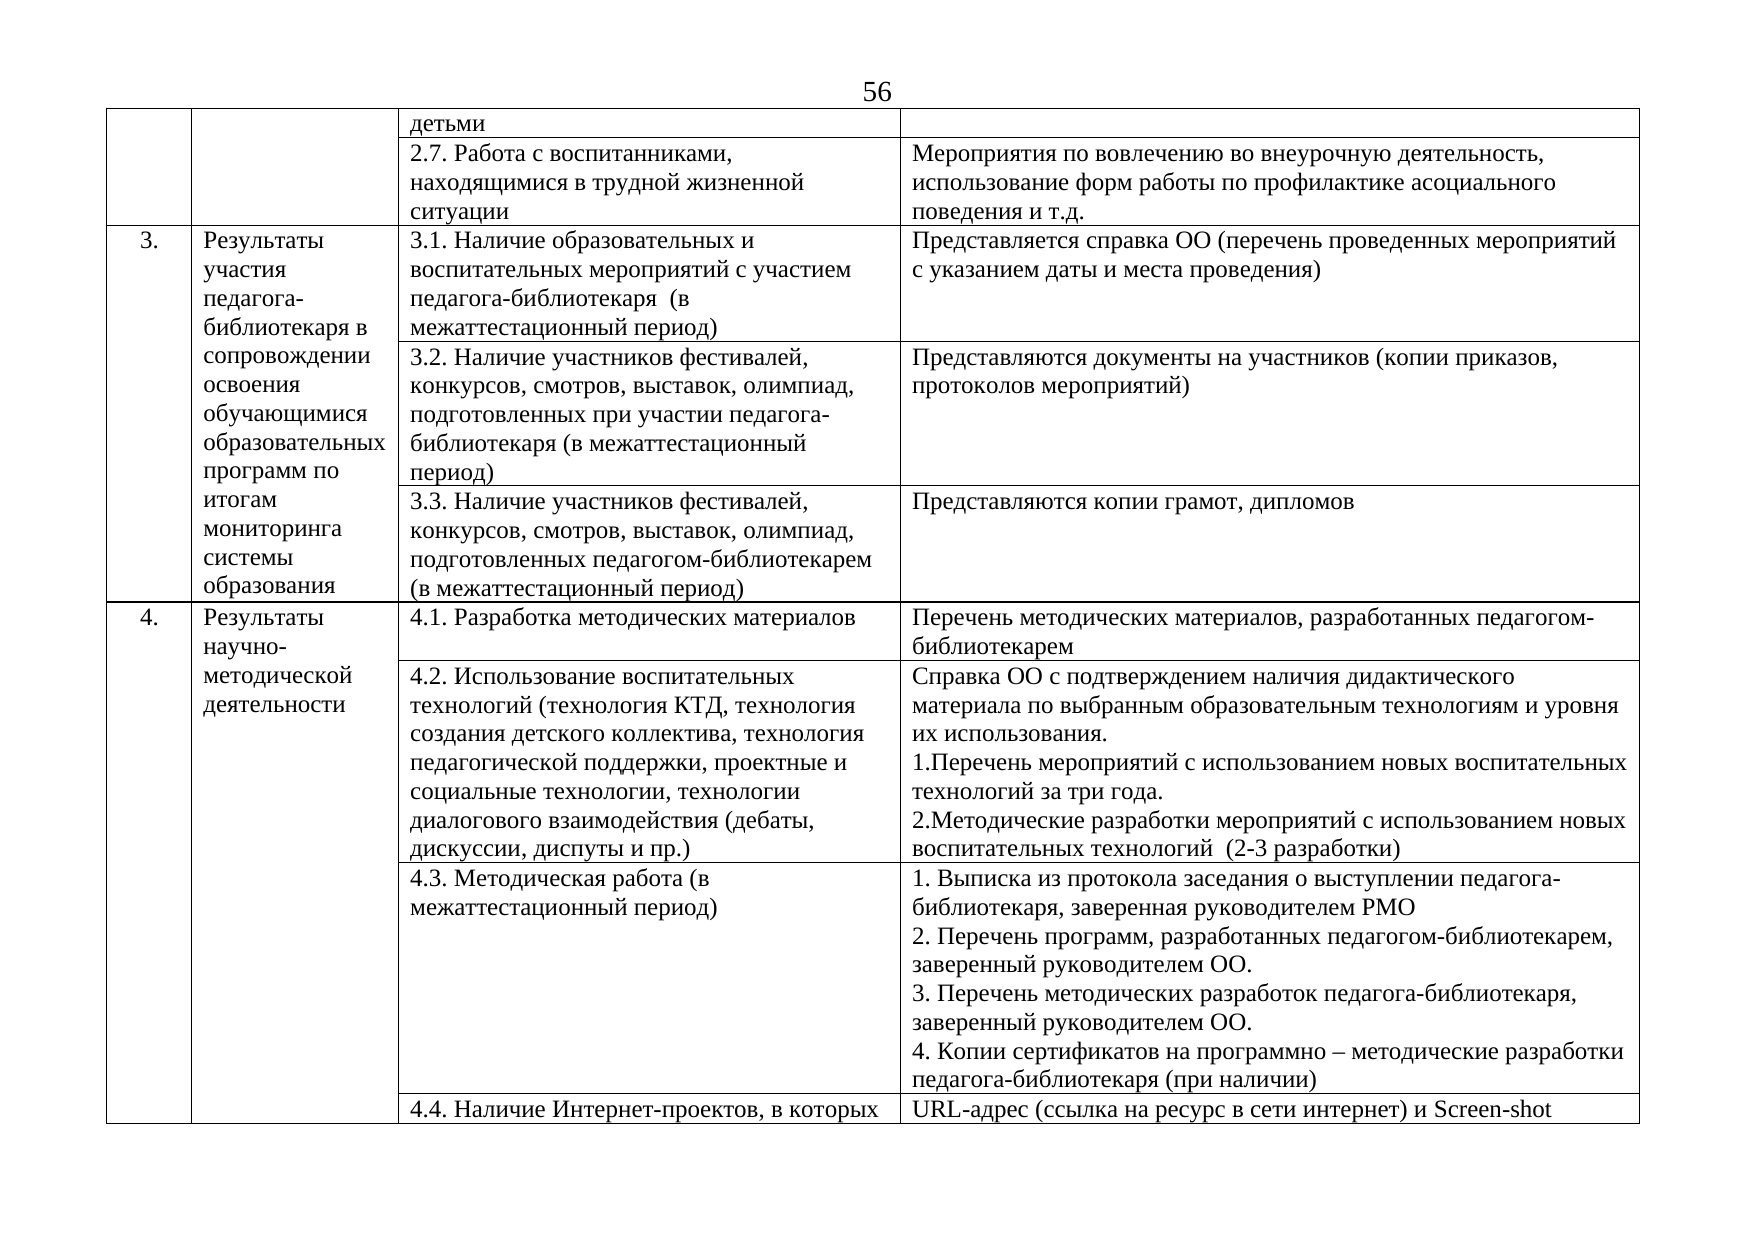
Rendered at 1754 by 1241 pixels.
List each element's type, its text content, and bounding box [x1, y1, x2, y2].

table_cell 4.3. Методическая работа (в межаттестационный период) [399, 863, 900, 1093]
table_cell 3. [107, 226, 191, 601]
table_cell Справка ОО с подтверждением наличия дидактического материала по выбранным образовательным технологиям и уровня их использования. 1.Перечень мероприятий с использованием новых воспитательных технологий за три года. 2.Методические разработки мероприятий с использованием новых воспитательных технологий (2-3 разработки) [901, 661, 1639, 862]
table_cell 4.1. Разработка методических материалов [399, 603, 900, 660]
table_cell 4.2. Использование воспитательных технологий (технология КТД, технология создания детского коллектива, технология педагогической поддержки, проектные и социальные технологии, технологии диалогового взаимодействия (дебаты, дискуссии, диспуты и пр.) [399, 661, 900, 862]
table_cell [399, 1094, 900, 1123]
table_cell 3.2. Наличие участников фестивалей, конкурсов, смотров, выставок, олимпиад, подготовленных при участии педагога-библиотекаря (в межаттестационный период) [399, 342, 900, 485]
table_cell Представляются копии грамот, дипломов [901, 486, 1639, 601]
table_cell 4. [107, 603, 191, 1123]
table_cell Представляется справка ОО (перечень проведенных мероприятий с указанием даты и места проведения) [901, 226, 1639, 341]
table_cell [399, 109, 900, 137]
table_cell 1. Выписка из протокола заседания о выступлении педагога-библиотекаря, заверенная руководителем РМО 2. Перечень программ, разработанных педагогом-библиотекарем, заверенный руководителем ОО. 3. Перечень методических разработок педагога-библиотекаря, заверенный руководителем ОО. 4. Копии сертификатов на программно – методические разработки педагога-библиотекаря (при наличии) [901, 863, 1639, 1093]
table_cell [901, 1094, 1639, 1123]
table_cell Результаты участия педагога-библиотекаря в сопровождении освоения обучающимися образовательных программ по итогам мониторинга системы образования [192, 226, 398, 601]
table_cell Результаты научно-методической деятельности [192, 603, 398, 1123]
table_cell Представляются документы на участников (копии приказов, протоколов мероприятий) [901, 342, 1639, 485]
table_cell 3.1. Наличие образовательных и воспитательных мероприятий с участием педагога-библиотекаря (в межаттестационный период) [399, 226, 900, 341]
table_cell Перечень методических материалов, разработанных педагогом-библиотекарем [901, 603, 1639, 660]
table_cell 3.3. Наличие участников фестивалей, конкурсов, смотров, выставок, олимпиад, подготовленных педагогом-библиотекарем (в межаттестационный период) [399, 486, 900, 601]
table_cell 2.7. Работа с воспитанниками, находящимися в трудной жизненной ситуации [399, 138, 900, 224]
table_cell Мероприятия по вовлечению во внеурочную деятельность, использование форм работы по профилактике асоциального поведения и т.д. [901, 138, 1639, 224]
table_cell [901, 109, 1639, 137]
